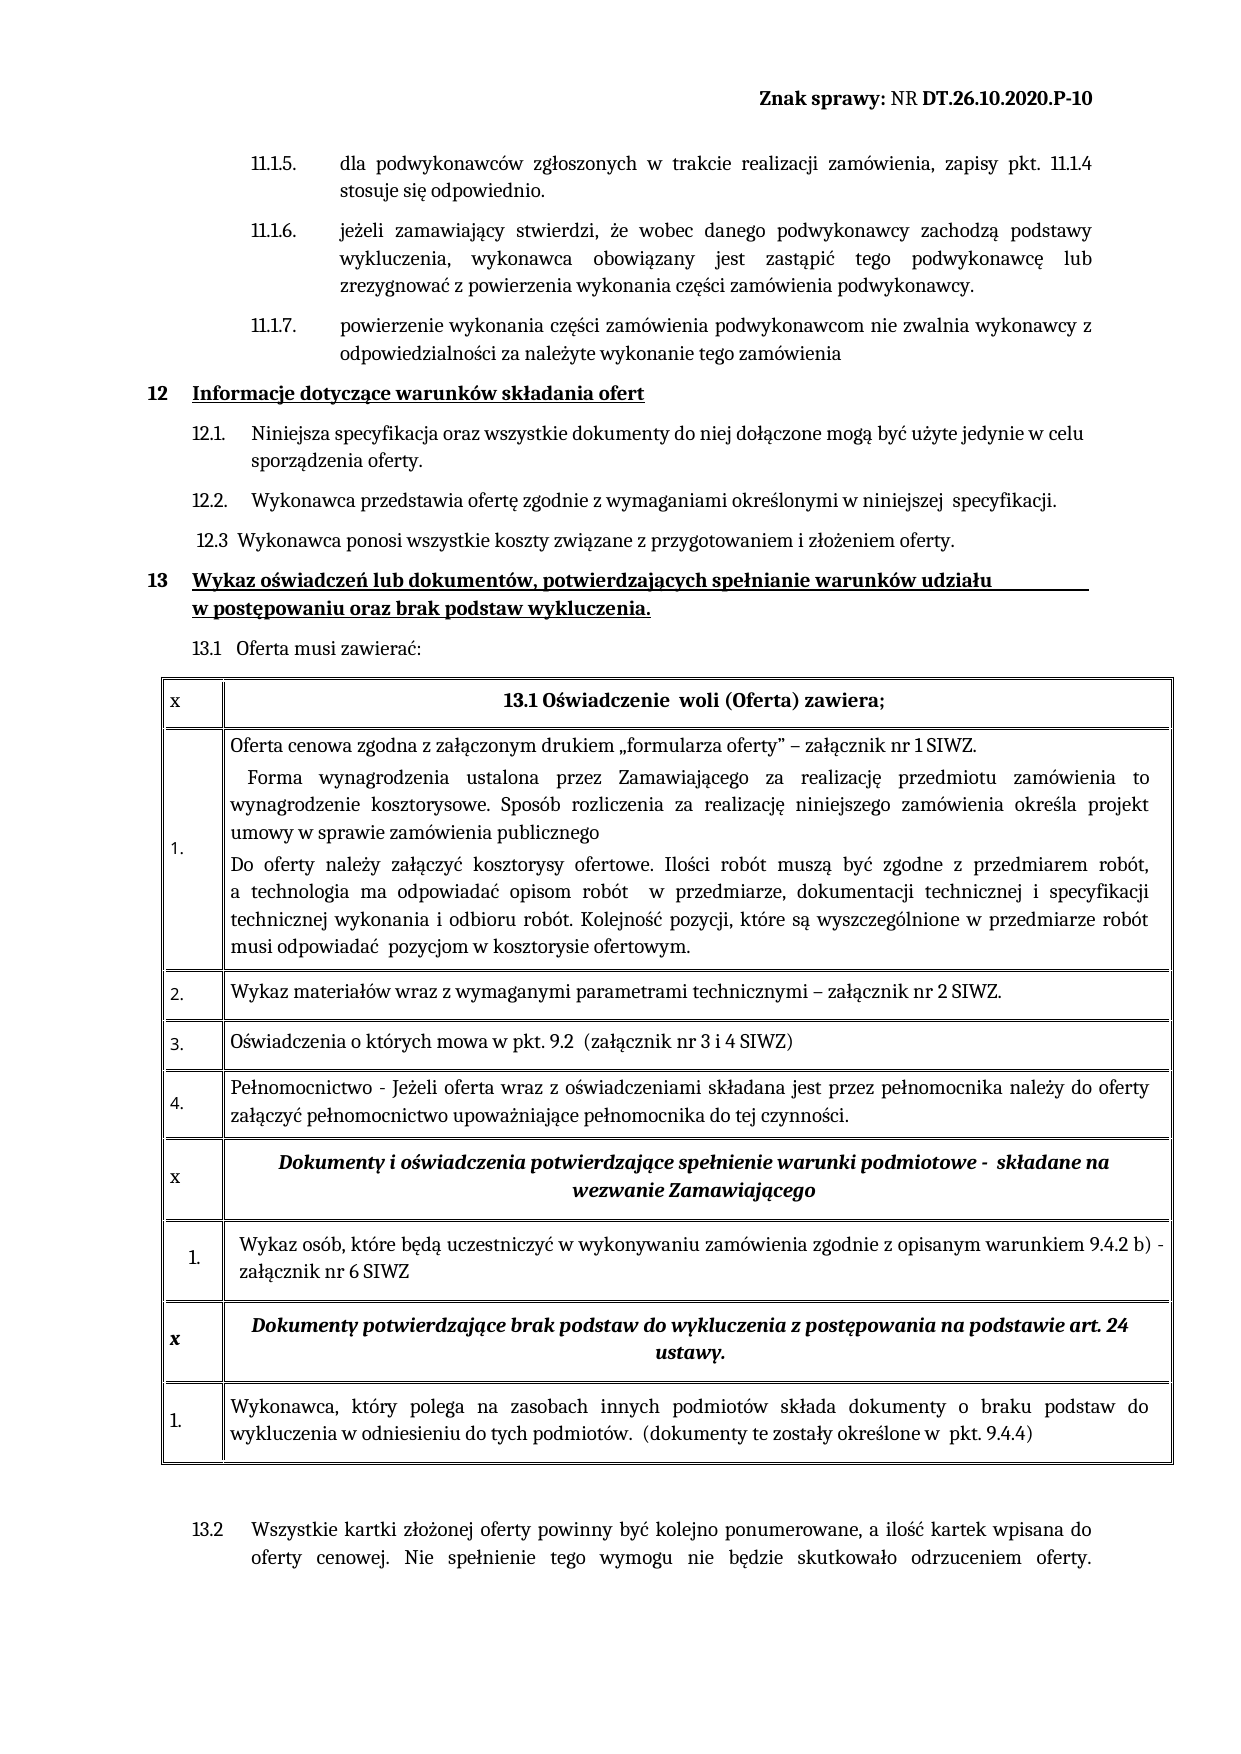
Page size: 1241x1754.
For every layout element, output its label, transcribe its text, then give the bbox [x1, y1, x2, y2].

title 11.1.7. powierzenie wykonania części zamówienia podwykonawcom nie zwalnia wykonawcy z odpowiedzialności za należyte wykonanie tego zamówienia [251, 314, 1092, 366]
table_cell x [164, 1300, 222, 1381]
table_cell [164, 969, 222, 1018]
table_cell Oferta cenowa zgodna z załączonym drukiem „formularza oferty” – załącznik nr 1 SIWZ. Forma wynagrodzenia ustalona przez Zamawiającego za realizację przedmiotu zamówienia to wynagrodzenie kosztorysowe. Sposób rozliczenia za realizację niniejszego zamówienia określa projekt umowy w sprawie zamówienia publicznego Do oferty należy załączyć kosztorysy ofertowe. Ilości robót muszą być zgodne z przedmiarem robót, a technologia ma odpowiadać opisom robót w przedmiarze, dokumentacji technicznej i specyfikacji technicznej wykonania i odbioru robót. Kolejność pozycji, które są wyszczególnione w przedmiarze robót musi odpowiadać pozycjom w kosztorysie ofertowym. [225, 727, 1171, 968]
table_cell Dokumenty i oświadczenia potwierdzające spełnienie warunki podmiotowe - składane na wezwanie Zamawiającego [223, 1137, 1172, 1218]
list 12.1. Niniejsza specyfikacja oraz wszystkie dokumenty do niej dołączone mogą być użyte jedynie w celu sporządzenia oferty. [192, 422, 1092, 473]
table_cell Wykaz materiałów wraz z wymaganymi parametrami technicznymi – załącznik nr 2 SIWZ. [225, 969, 1171, 1018]
title 11.1.6. jeżeli zamawiający stwierdzi, że wobec danego podwykonawcy zachodzą podstawy wykluczenia, wykonawca obowiązany jest zastąpić tego podwykonawcę lub zrezygnować z powierzenia wykonania części zamówienia podwykonawcy. [251, 219, 1092, 298]
table_cell [164, 1019, 222, 1068]
title 11.1.5. dla podwykonawców zgłoszonych w trakcie realizacji zamówienia, zapisy pkt. 11.1.4 stosuje się odpowiednio. [251, 152, 1092, 203]
subtitle 13 Wykaz oświadczeń lub dokumentów, potwierdzających spełnianie warunków udziału w postępowaniu oraz brak podstaw wykluczenia. [148, 569, 1092, 621]
table_cell Oświadczenia o których mowa w pkt. 9.2 (załącznik nr 3 i 4 SIWZ) [225, 1019, 1171, 1068]
table_cell Pełnomocnictwo - Jeżeli oferta wraz z oświadczeniami składana jest przez pełnomocnika należy do oferty załączyć pełnomocnictwo upoważniające pełnomocnika do tej czynności. [225, 1069, 1171, 1137]
table_cell x [163, 1137, 223, 1218]
table_cell 1. [163, 1381, 223, 1462]
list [192, 1518, 1092, 1569]
table_cell [164, 1069, 222, 1137]
list 12.2. Wykonawca przedstawia ofertę zgodnie z wymaganiami określonymi w niniejszej specyfikacji. [192, 489, 1092, 513]
table_header 13.1 Oświadczenie woli (Oferta) zawiera; [223, 680, 1171, 727]
table_cell 1. [164, 1219, 222, 1300]
table_header x [164, 680, 223, 727]
text 12 Informacje dotyczące warunków składania ofert [148, 382, 1092, 406]
table_cell Wykonawca, który polega na zasobach innych podmiotów składa dokumenty o braku podstaw do wykluczenia w odniesieniu do tych podmiotów. (dokumenty te zostały określone w pkt. 9.4.4) [223, 1381, 1172, 1462]
list 13.1 Oferta musi zawierać: [192, 637, 1092, 661]
table_cell Dokumenty potwierdzające brak podstaw do wykluczenia z postępowania na podstawie art. 24 ustawy. [225, 1300, 1171, 1381]
table_cell [164, 727, 222, 968]
table_cell Wykaz osób, które będą uczestniczyć w wykonywaniu zamówienia zgodnie z opisanym warunkiem 9.4.2 b) - załącznik nr 6 SIWZ [225, 1219, 1171, 1300]
list 12.3 Wykonawca ponosi wszystkie koszty związane z przygotowaniem i złożeniem oferty. [192, 529, 1092, 553]
